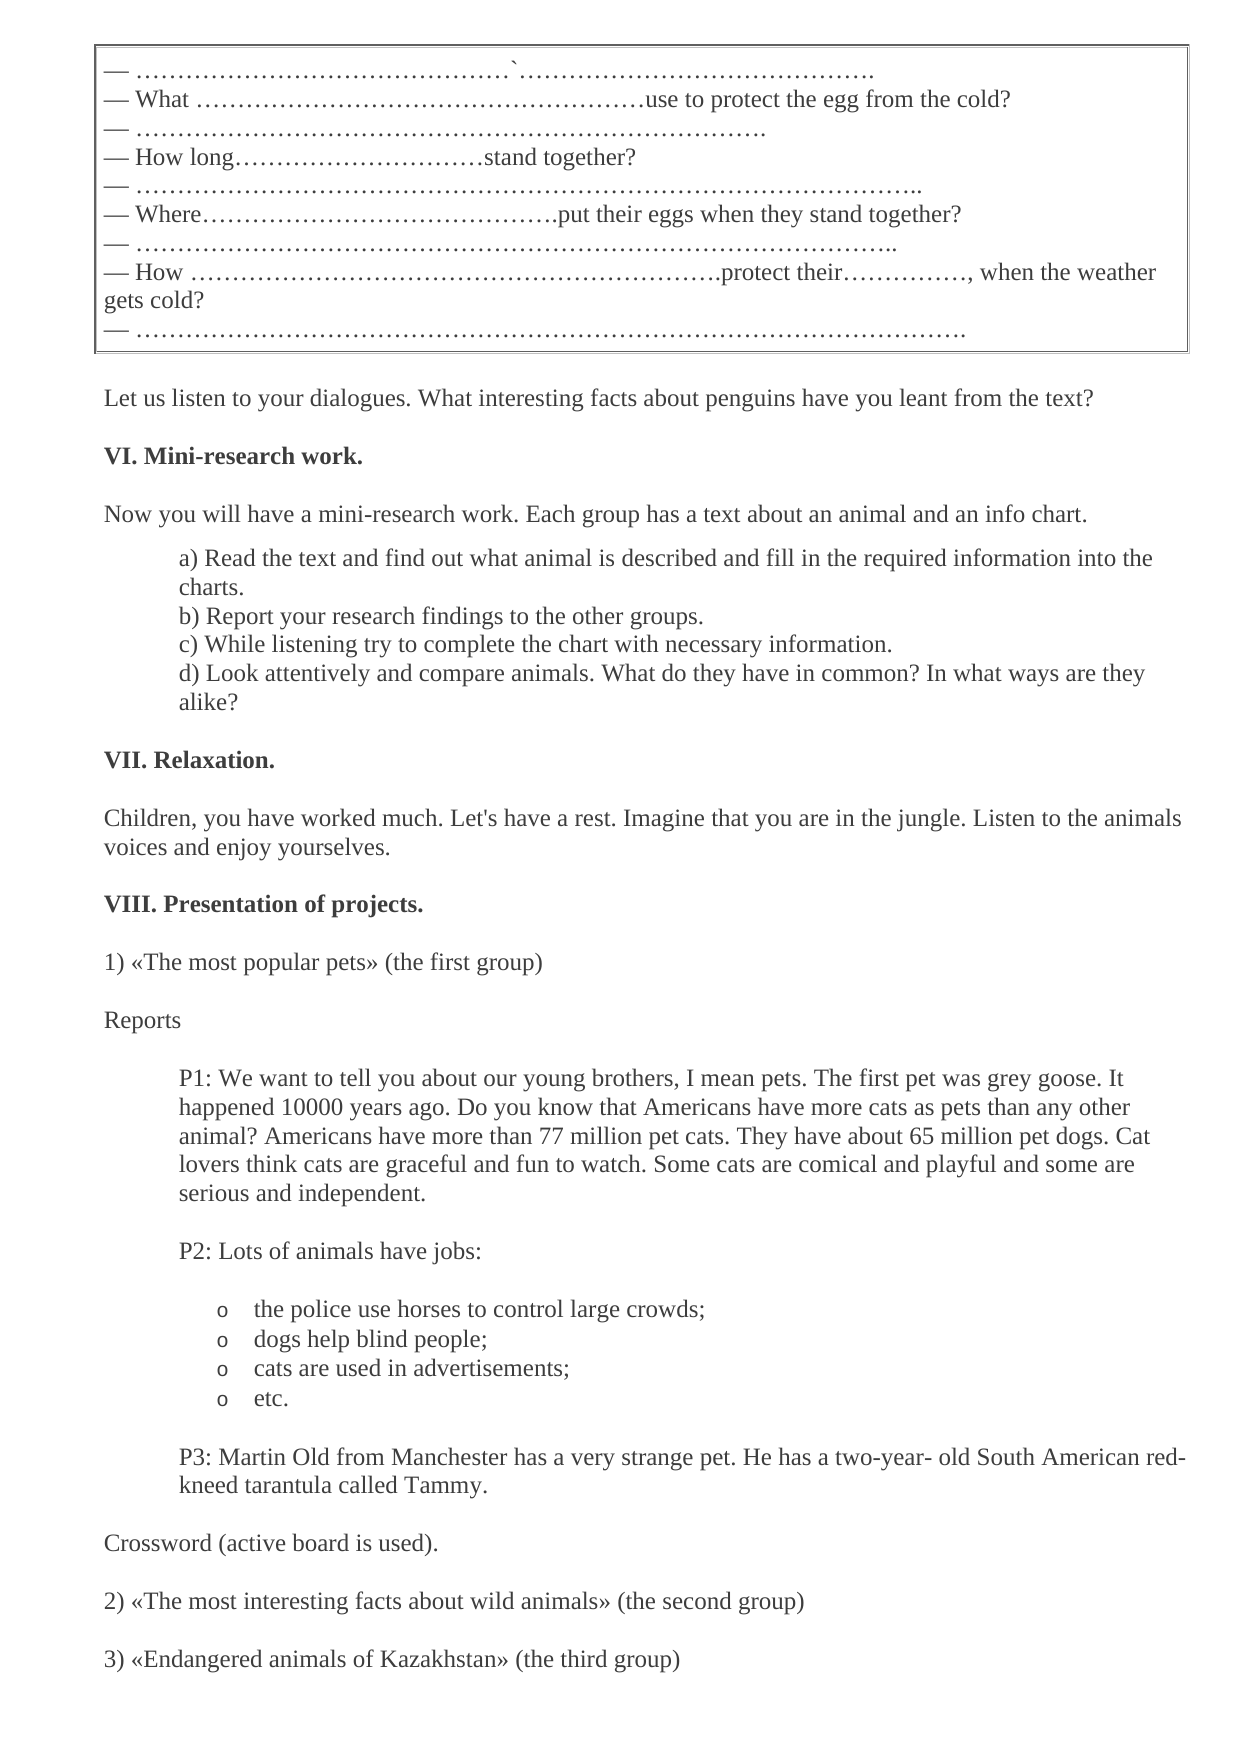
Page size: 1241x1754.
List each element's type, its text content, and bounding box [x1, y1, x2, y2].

text 1) «The most popular pets» (the first group) [103, 947, 1196, 976]
list dogs help blind people; [216, 1324, 1196, 1353]
text P1: We want to tell you about our young brothers, I mean pets. The first pet was grey goose. It happened 10000 years ago. Do you know that Americans have more cats as pets than any other animal? Americans have more than 77 million pet cats. They have about 65 million pet dogs. Cat lovers think cats are graceful and fun to watch. Some cats are comical and playful and some are serious and independent. [178, 1063, 1196, 1207]
text Reports [103, 1005, 1196, 1034]
text Crossword (active board is used). [103, 1528, 1196, 1557]
text VIII. Presentation of projects. [103, 889, 1196, 918]
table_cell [97, 48, 1187, 351]
text a) Read the text and find out what animal is described and fill in the required information into the charts. b) Report your research findings to the other groups. c) While listening try to complete the chart with necessary information. d) Look attentively and compare animals. What do they have in common? In what ways are they alike? [178, 543, 1196, 716]
text VI. Mini-research work. [103, 441, 1196, 470]
text P3: Martin Old from Manchester has a very strange pet. He has a two-year- old South American red-kneed tarantula called Tammy. [178, 1442, 1196, 1499]
list cats are used in advertisements; [216, 1353, 1196, 1383]
text 2) «The most interesting facts about wild animals» (the second group) [103, 1586, 1196, 1615]
text P2: Lots of animals have jobs: [178, 1236, 1196, 1265]
text Now you will have a mini-research work. Each group has a text about an animal and an info chart. [103, 499, 1196, 528]
text VII. Relaxation. [103, 745, 1196, 774]
text Let us listen to your dialogues. What interesting facts about penguins have you leant from the text? [103, 383, 1196, 412]
list the police use horses to control large crowds; [216, 1294, 1196, 1324]
text 3) «Endangered animals of Kazakhstan» (the third group) [103, 1644, 1196, 1673]
list etc. [216, 1383, 1196, 1412]
text Children, you have worked much. Let's have a rest. Imagine that you are in the jungle. Listen to the animals voices and enjoy yourselves. [103, 803, 1196, 860]
